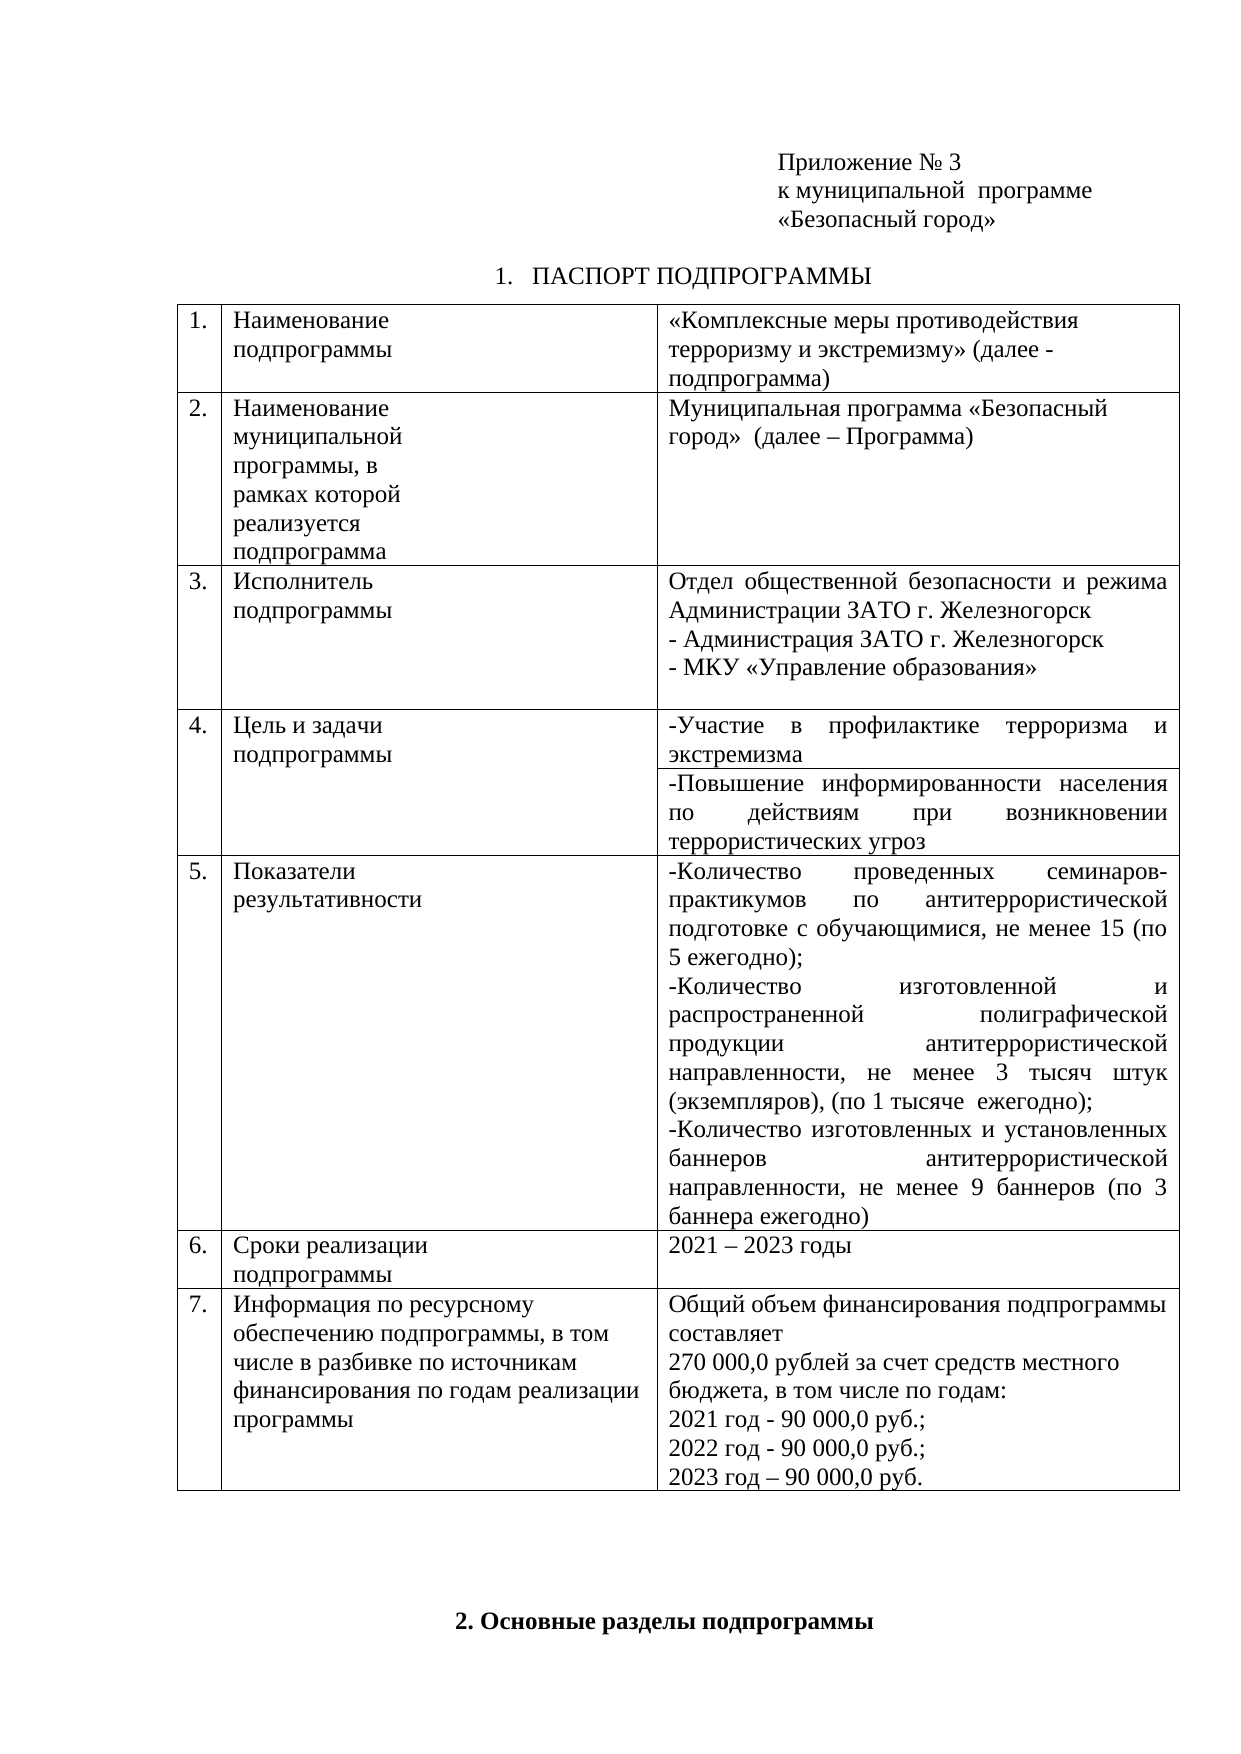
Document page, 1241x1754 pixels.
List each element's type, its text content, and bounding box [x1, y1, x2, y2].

table_cell 4. [178, 710, 221, 855]
table_cell -Повышение информированности населения по действиям при возникновении террористических угроз [658, 769, 1179, 855]
table_cell Информация по ресурсному обеспечению подпрограммы, в том числе в разбивке по источникам финансирования по годам реализации программы [222, 1289, 657, 1490]
table_cell Наименование муниципальной программы, в рамках которой реализуется подпрограмма [222, 393, 657, 565]
list ПАСПОРТ ПОДПРОГРАММЫ [215, 261, 1152, 290]
table_cell Отдел общественной безопасности и режима Администрации ЗАТО г. Железногорск - Администрация ЗАТО г. Железногорск - МКУ «Управление образования» [658, 566, 1179, 709]
table_cell -Количество проведенных семинаров-практикумов по антитеррористической подготовке с обучающимися, не менее 15 (по 5 ежегодно); -Количество изготовленной и распространенной полиграфической продукции антитеррористической направленности, не менее 3 тысяч штук (экземпляров), (по 1 тысяче ежегодно); -Количество изготовленных и установленных баннеров антитеррористической направленности, не менее 9 баннеров (по 3 баннера ежегодно) [658, 856, 1179, 1229]
list 2. Основные разделы подпрограммы [177, 1606, 1152, 1635]
text «Безопасный город» [177, 204, 1152, 233]
table_cell Общий объем финансирования подпрограммы составляет 270 000,0 рублей за счет средств местного бюджета, в том числе по годам: 2021 год - 90 000,0 руб.; 2022 год - 90 000,0 руб.; 2023 год – 90 000,0 руб. [658, 1289, 1179, 1490]
table_header Наименование подпрограммы [222, 305, 657, 392]
text Приложение № 3 [177, 147, 1152, 176]
table_cell Цель и задачи подпрограммы [222, 710, 657, 855]
table_cell Сроки реализации подпрограммы [222, 1231, 657, 1288]
table_cell 7. [178, 1289, 221, 1490]
table_cell 2. [178, 393, 221, 565]
table_cell Исполнитель подпрограммы [222, 566, 657, 709]
table_header «Комплексные меры противодействия терроризму и экстремизму» (далее - подпрограмма) [658, 305, 1179, 392]
text к муниципальной программе [177, 176, 1152, 204]
table_cell -Участие в профилактике терроризма и экстремизма [658, 710, 1179, 767]
table_cell 3. [178, 566, 221, 709]
table_cell 5. [178, 856, 221, 1229]
table_cell 6. [178, 1231, 221, 1288]
table_cell Муниципальная программа «Безопасный город» (далее – Программа) [658, 393, 1179, 565]
table_cell 2021 – 2023 годы [658, 1231, 1179, 1288]
table_header 1. [178, 305, 221, 392]
table_cell Показатели результативности [222, 856, 657, 1229]
